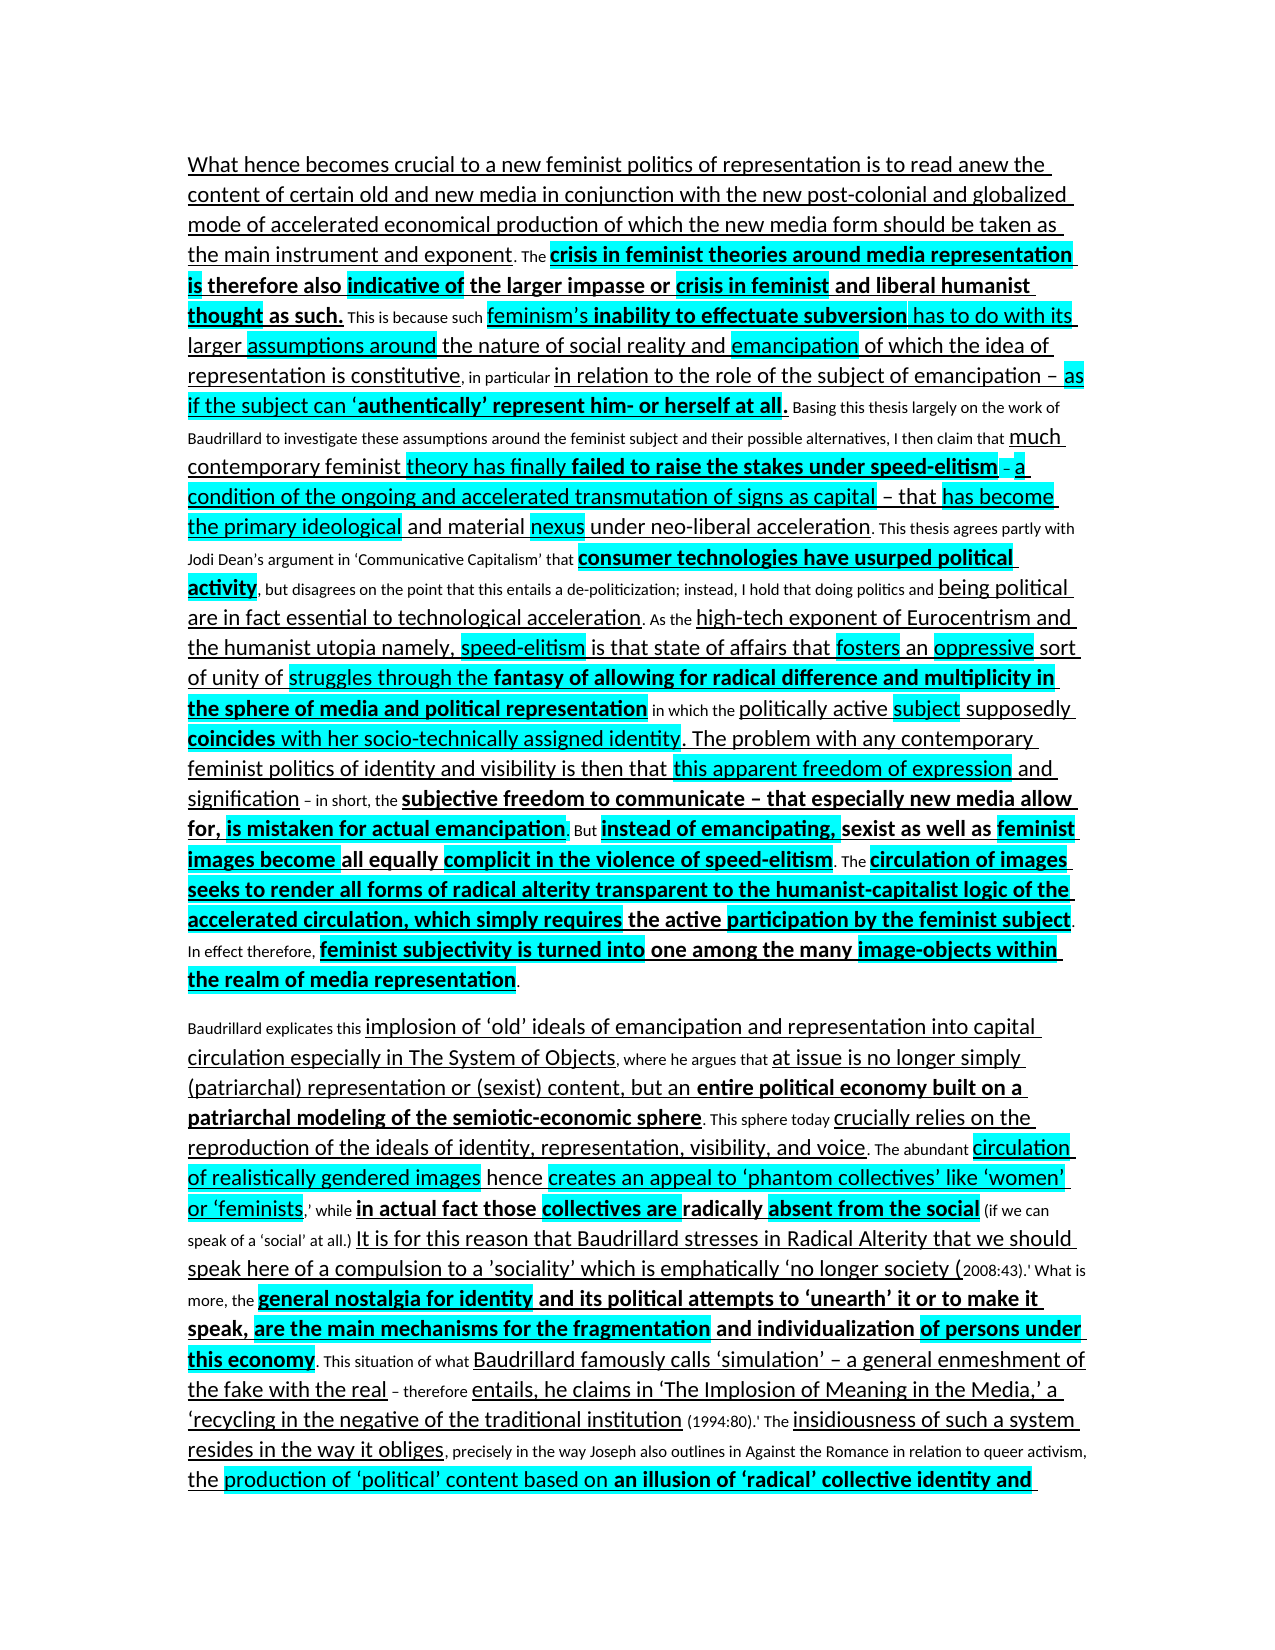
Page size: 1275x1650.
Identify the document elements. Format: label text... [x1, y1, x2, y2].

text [187, 1340, 1087, 1494]
text What hence becomes crucial to a new feminist politics of representation is to read anew the content of certain old and new media in conjunction with the new post-colonial and globalized mode of accelerated economical production of which the new media form should be taken as the main instrument and exponent. The crisis in feminist theories around media representation is therefore also indicative of the larger impasse or crisis in feminist and liberal humanist thought as such. This is because such feminism’s inability to effectuate subversion has to do with its larger assumptions around the nature of social reality and emancipation of which the idea of representation is constitutive, in particular in relation to the role of the subject of emancipation – as if the subject can ‘authentically’ represent him- or herself at all. Basing this thesis largely on the work of Baudrillard to investigate these assumptions around the feminist subject and their possible alternatives, I then claim that much contemporary feminist theory has finally failed to raise the stakes under speed-elitism – a condition of the ongoing and accelerated transmutation of signs as capital – that has become the primary ideological and material nexus under neo-liberal acceleration. This thesis agrees partly with Jodi Dean’s argument in ‘Communicative Capitalism’ that consumer technologies have usurped political activity, but disagrees on the point that this entails a de-politicization; instead, I hold that doing politics and being political are in fact essential to technological acceleration. As the high-tech exponent of Eurocentrism and the humanist utopia namely, speed-elitism is that state of affairs that fosters an oppressive sort of unity of struggles through the fantasy of allowing for radical difference and multiplicity in the sphere of media and political representation in which the politically active subject supposedly coincides with her socio-technically assigned identity. The problem with any contemporary feminist politics of identity and visibility is then that this apparent freedom of expression and signification – in short, the subjective freedom to communicate – that especially new media allow for, is mistaken for actual emancipation. But instead of emancipating, sexist as well as feminist images become all equally complicit in the violence of speed-elitism. The circulation of images seeks to render all forms of radical alterity transparent to the humanist-capitalist logic of the accelerated circulation, which simply requires the active participation by the feminist subject. In effect therefore, feminist subjectivity is turned into one among the many image-objects within the realm of media representation. [187, 150, 1087, 994]
